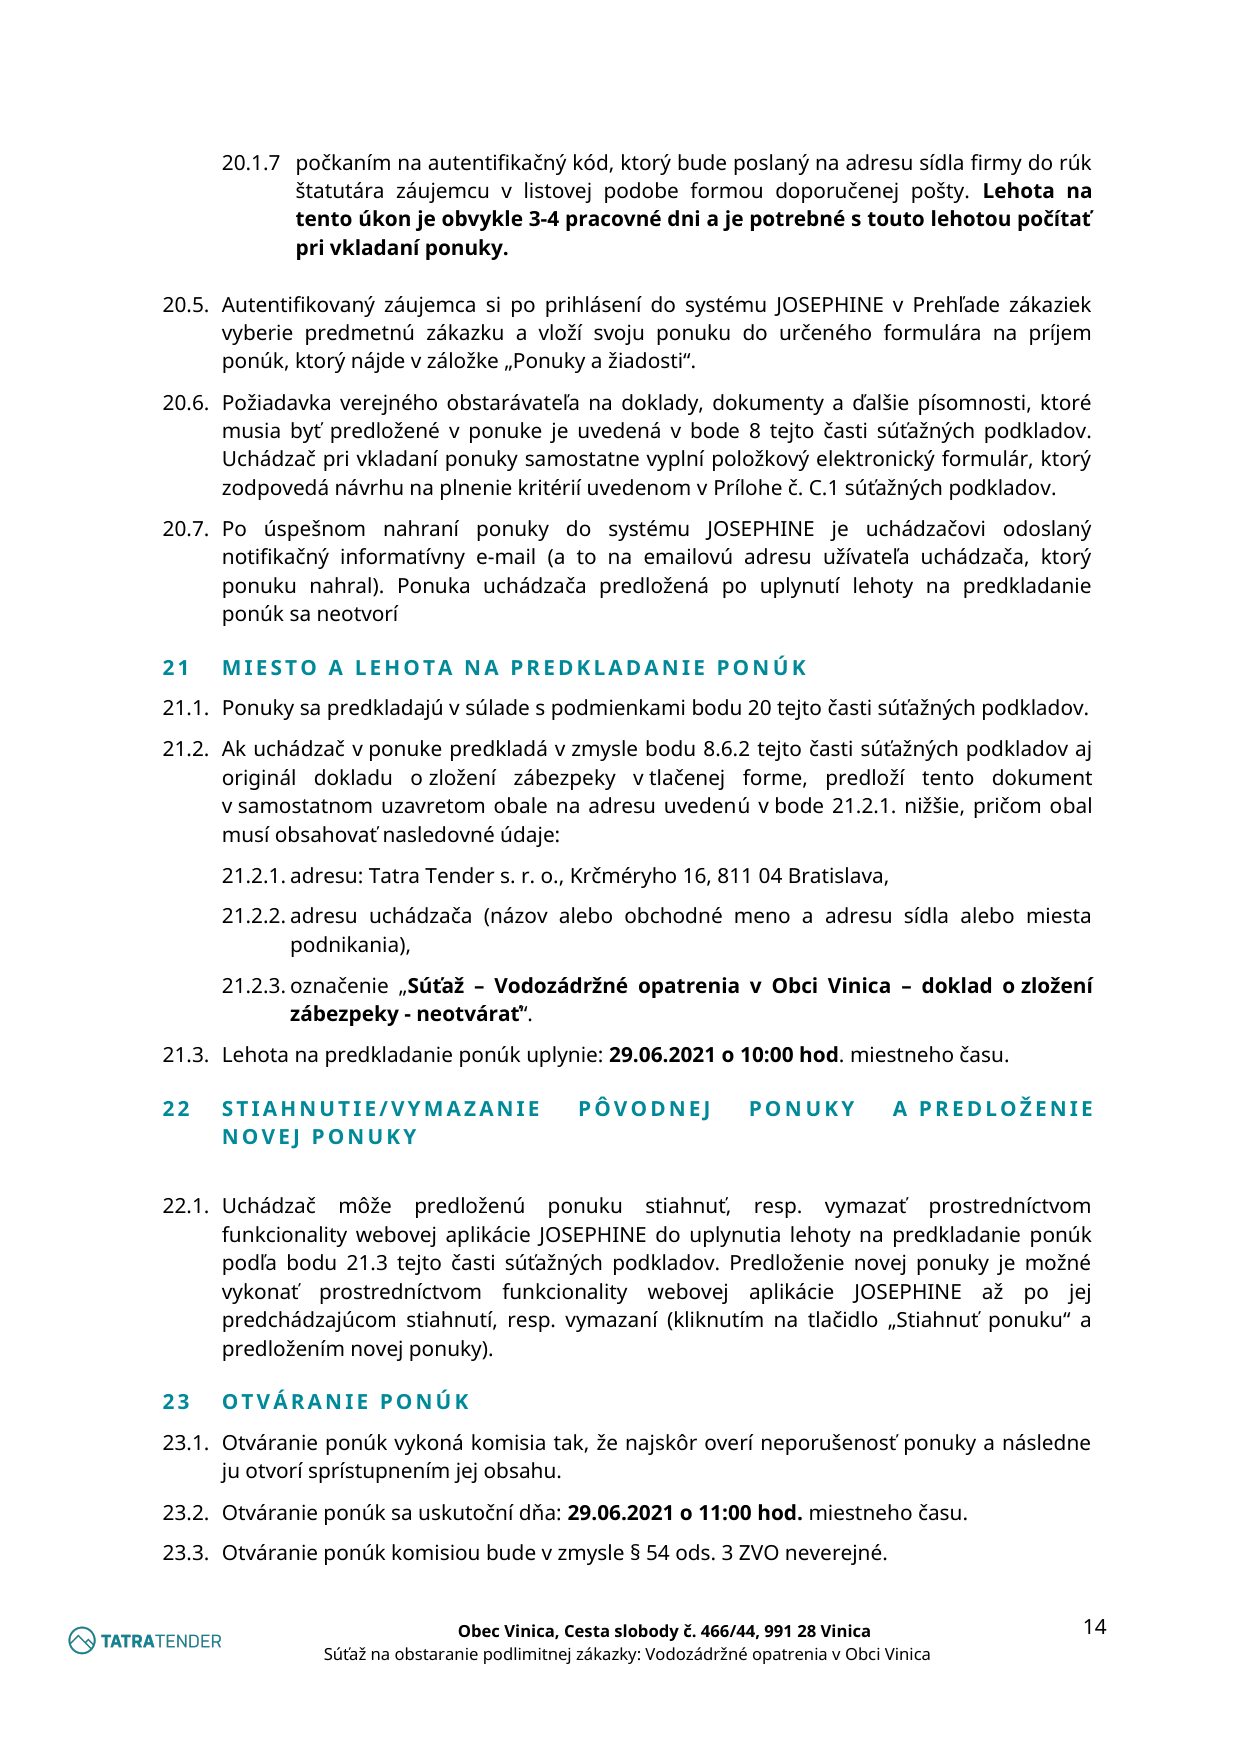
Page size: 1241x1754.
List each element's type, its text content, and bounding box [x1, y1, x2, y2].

subtitle adresu: Tatra Tender s. r. o., Krčméryho 16, 811 04 Bratislava, [222, 861, 1093, 889]
subtitle Autentifikovaný záujemca si po prihlásení do systému JOSEPHINE v Prehľade zákaziek vyberie predmetnú zákazku a vloží svoju ponuku do určeného formulára na príjem ponúk, ktorý nájde v záložke „Ponuky a žiadosti“. [162, 290, 1093, 375]
subtitle označenie „Súťaž – Vodozádržné opatrenia v Obci Vinica – doklad o zložení zábezpeky - neotvárať“. [222, 971, 1093, 1028]
subtitle Po úspešnom nahraní ponuky do systému JOSEPHINE je uchádzačovi odoslaný notifikačný informatívny e-mail (a to na emailovú adresu užívateľa uchádzača, ktorý ponuku nahral). Ponuka uchádzača predložená po uplynutí lehoty na predkladanie ponúk sa neotvorí [162, 514, 1093, 628]
subtitle Požiadavka verejného obstarávateľa na doklady, dokumenty a ďalšie písomnosti, ktoré musia byť predložené v ponuke je uvedená v bode 8 tejto časti súťažných podkladov. Uchádzač pri vkladaní ponuky samostatne vyplní položkový elektronický formulár, ktorý zodpovedá návrhu na plnenie kritérií uvedenom v Prílohe č. C.1 súťažných podkladov. [162, 388, 1093, 501]
subtitle Miesto a lehota na predkladanie ponúk [162, 653, 1093, 681]
subtitle Otváranie ponúk vykoná komisia tak, že najskôr overí neporušenosť ponuky a následne ju otvorí sprístupnením jej obsahu. [162, 1428, 1093, 1485]
subtitle Otváranie ponúk [162, 1387, 1093, 1416]
subtitle Otváranie ponúk sa uskutoční dňa: 29.06.2021 o 11:00 hod. miestneho času. [162, 1498, 1093, 1526]
subtitle Ak uchádzač v ponuke predkladá v zmysle bodu 8.6.2 tejto časti súťažných podkladov aj originál dokladu o zložení zábezpeky v tlačenej forme, predloží tento dokument v samostatnom uzavretom obale na adresu uvedenú v bode 21.2.1. nižšie, pričom obal musí obsahovať nasledovné údaje: [162, 734, 1093, 848]
subtitle Lehota na predkladanie ponúk uplynie: 29.06.2021 o 10:00 hod. miestneho času. [162, 1040, 1093, 1069]
subtitle Stiahnutie/vymazanie pôvodnej ponuky a predloženie novej ponuky [162, 1094, 1093, 1151]
subtitle Ponuky sa predkladajú v súlade s podmienkami bodu 20 tejto časti súťažných podkladov. [162, 693, 1093, 722]
subtitle adresu uchádzača (názov alebo obchodné meno a adresu sídla alebo miesta podnikania), [222, 902, 1093, 958]
subtitle Uchádzač môže predloženú ponuku stiahnuť, resp. vymazať prostredníctvom funkcionality webovej aplikácie JOSEPHINE do uplynutia lehoty na predkladanie ponúk podľa bodu 21.3 tejto časti súťažných podkladov. Predloženie novej ponuky je možné vykonať prostredníctvom funkcionality webovej aplikácie JOSEPHINE až po jej predchádzajúcom stiahnutí, resp. vymazaní (kliknutím na tlačidlo „Stiahnuť ponuku“ a predložením novej ponuky). [162, 1192, 1093, 1362]
subtitle počkaním na autentifikačný kód, ktorý bude poslaný na adresu sídla firmy do rúk štatutára záujemcu v listovej podobe formou doporučenej pošty. Lehota na tento úkon je obvykle 3-4 pracovné dni a je potrebné s touto lehotou počítať pri vkladaní ponuky. [222, 148, 1093, 261]
subtitle Otváranie ponúk komisiou bude v zmysle § 54 ods. 3 ZVO neverejné. [162, 1538, 1093, 1567]
picture [61, 1614, 234, 1666]
